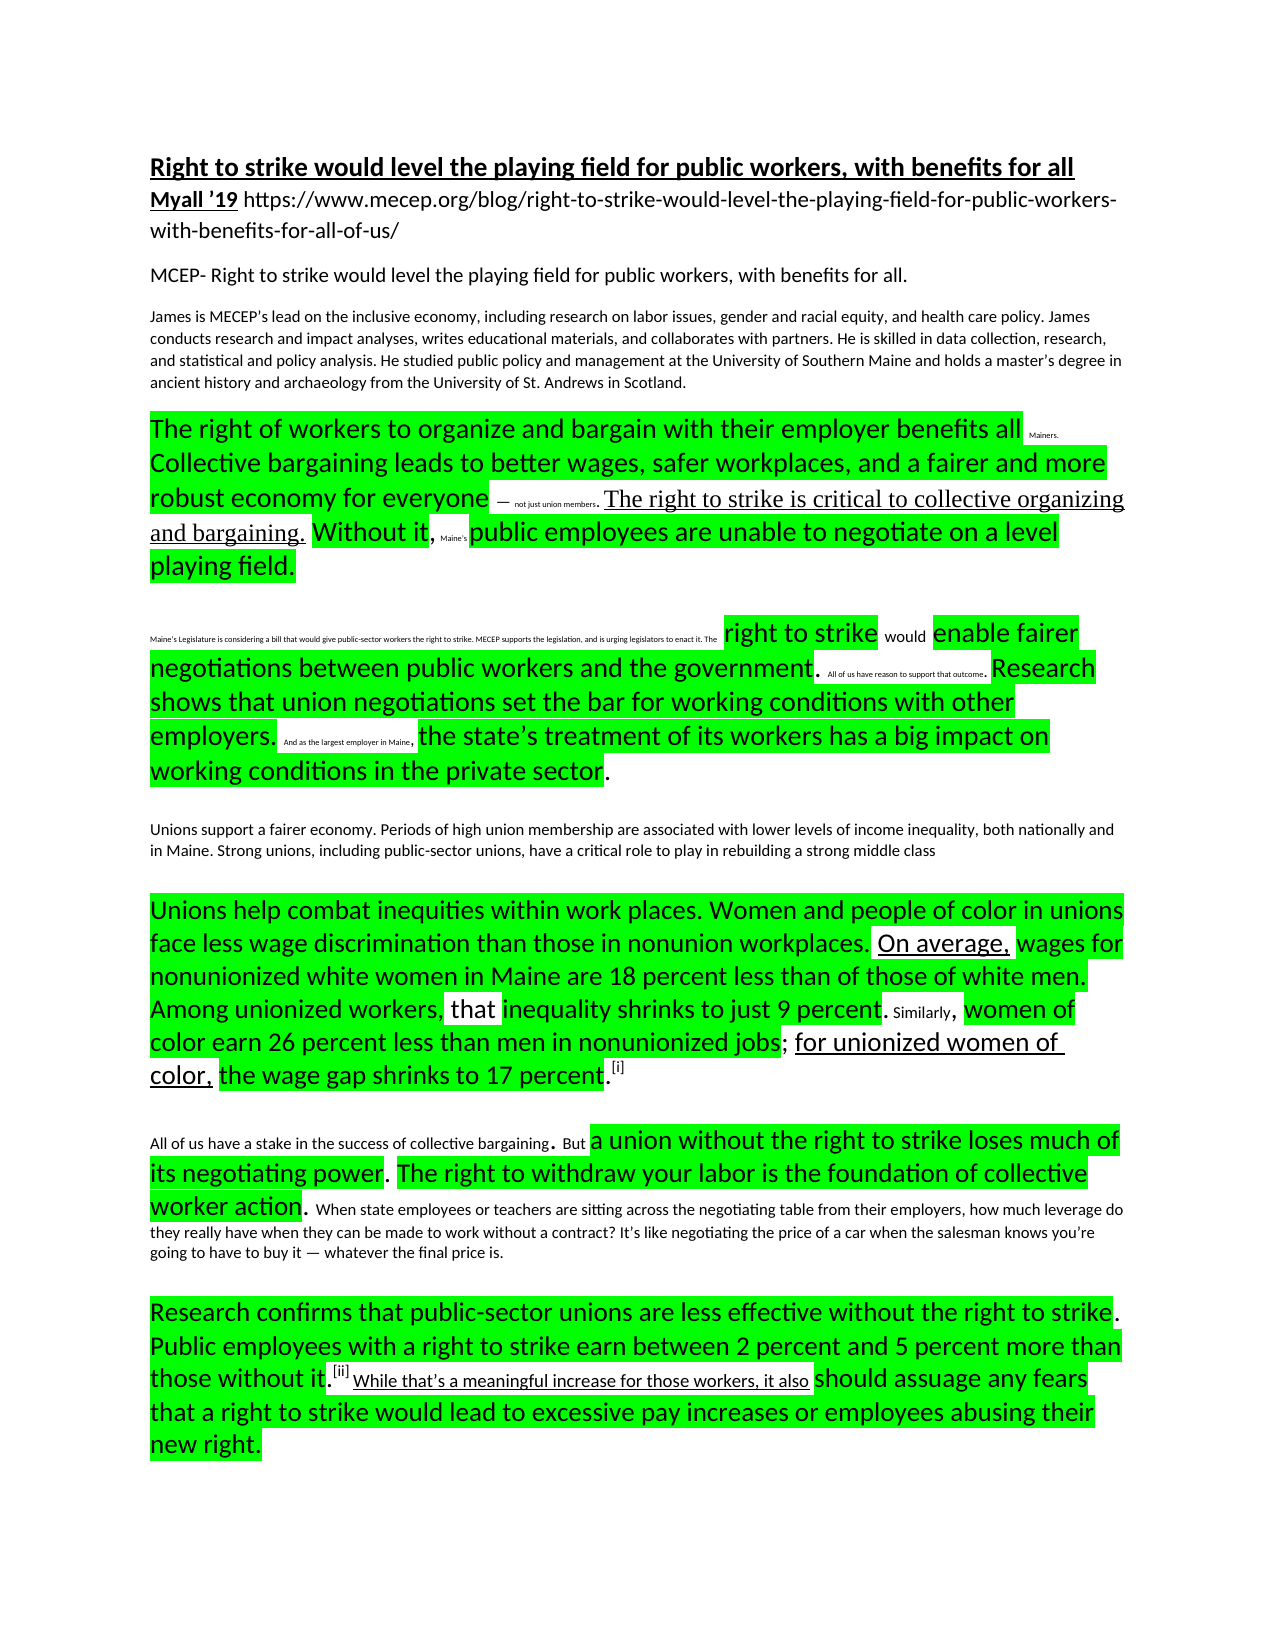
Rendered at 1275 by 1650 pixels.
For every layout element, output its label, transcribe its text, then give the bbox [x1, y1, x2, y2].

text James is MECEP’s lead on the inclusive economy, including research on labor issues, gender and racial equity, and health care policy. James conducts research and impact analyses, writes educational materials, and collaborates with partners. He is skilled in data collection, research, and statistical and policy analysis. He studied public policy and management at the University of Southern Maine and holds a master’s degree in ancient history and archaeology from the University of St. Andrews in Scotland. [150, 307, 1125, 393]
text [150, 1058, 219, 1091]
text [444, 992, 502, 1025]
text The right of workers to organize and bargain with their employer benefits all Mainers. Collective bargaining leads to better wages, safer workplaces, and a fairer and more robust economy for everyone — not just union members. The right to strike is critical to collective organizing and bargaining. Without it, Maine’s public employees are unable to negotiate on a level playing field. [150, 411, 1125, 583]
text MCEP- Right to strike would level the playing field for public workers, with benefits for all. [150, 263, 1125, 288]
text Unions help combat inequities within work places. Women and people of color in unions face less wage discrimination than those in nonunion workplaces. On average, wages for nonunionized white women in Maine are 18 percent less than of those of white men. Among unionized workers, that inequality shrinks to just 9 percent. Similarly, women of color earn 26 percent less than men in nonunionized jobs; for unionized women of color, the wage gap shrinks to 17 percent.[i] [604, 893, 1125, 1091]
text Myall ’19 https://www.mecep.org/blog/right-to-strike-would-level-the-playing-field-for-public-workers-with-benefits-for-all-of-us/ [150, 186, 1125, 244]
text Research confirms that public-sector unions are less effective without the right to strike. Public employees with a right to strike earn between 2 percent and 5 percent more than those without it.[ii] While that’s a meaningful increase for those workers, it also should assuage any fears that a right to strike would lead to excessive pay increases or employees abusing their new right. [262, 1296, 1125, 1461]
text All of us have a stake in the success of collective bargaining. But a union without the right to strike loses much of its negotiating power. The right to withdraw your labor is the foundation of collective worker action. When state employees or teachers are sitting across the negotiating table from their employers, how much leverage do they really have when they can be made to work without a contract? It’s like negotiating the price of a car when the salesman knows you’re going to have to buy it — whatever the final price is. [150, 1123, 1125, 1263]
text Maine’s Legislature is considering a bill that would give public-sector workers the right to strike. MECEP supports the legislation, and is urging legislators to enact it. The right to strike would enable fairer negotiations between public workers and the government. All of us have reason to support that outcome. Research shows that union negotiations set the bar for working conditions with other employers. And as the largest employer in Maine, the state’s treatment of its workers has a big impact on working conditions in the private sector. [150, 615, 1125, 787]
text Unions support a fairer economy. Periods of high union membership are associated with lower levels of income inequality, both nationally and in Maine. Strong unions, including public-sector unions, have a critical role to play in rebuilding a strong middle class [150, 820, 1125, 860]
subtitle Right to strike would level the playing field for public workers, with benefits for all [150, 150, 1125, 183]
